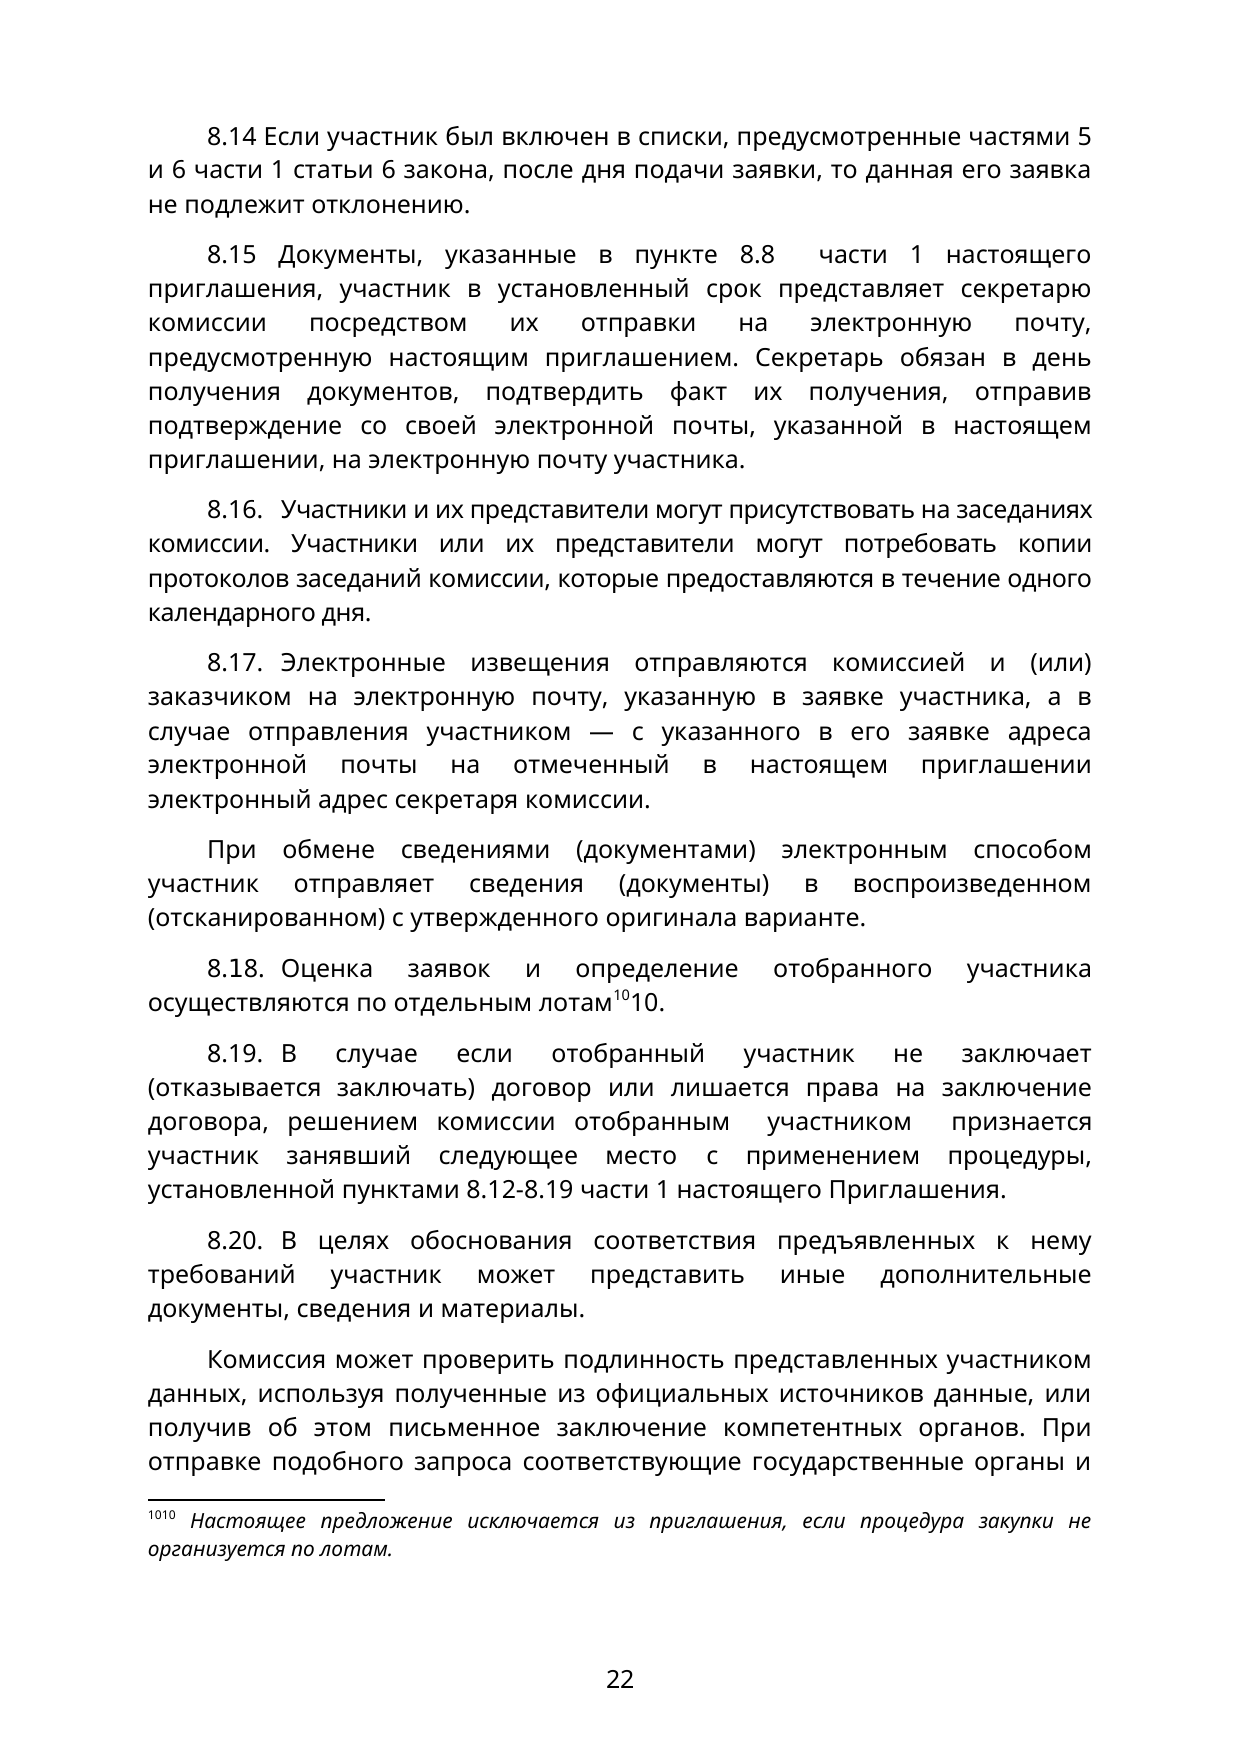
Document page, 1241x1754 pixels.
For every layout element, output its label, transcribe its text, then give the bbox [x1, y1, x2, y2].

text 8.18. Оценка заявок и определение отобранного участника осуществляются по отдельным лотам10. [148, 951, 1092, 1019]
text При обмене сведениями (документами) электронным способом участник отправляет сведения (документы) в воспроизведенном (отсканированном) с утвержденного оригинала варианте. [148, 832, 1092, 934]
text 8.16. Участники и их представители могут присутствовать на заседаниях комиссии. Участники или их представители могут потребовать копии протоколов заседаний комиссии, которые предоставляются в течение одного календарного дня. [148, 492, 1092, 628]
text 8.15 Документы, указанные в пункте 8.8 части 1 настоящего приглашения, участник в установленный срок представляет секретарю комиссии посредством их отправки на электронную почту, предусмотренную настоящим приглашением. Секретарь обязан в день получения документов, подтвердить факт их получения, отправив подтверждение со своей электронной почты, указанной в настоящем приглашении, на электронную почту участника. [148, 237, 1092, 475]
text 8.17. Электронные извещения отправляются комиссией и (или) заказчиком на электронную почту, указанную в заявке участника, а в случае отправления участником — с указанного в его заявке адреса электронной почты на отмеченный в настоящем приглашении электронный адрес секретаря комиссии. [148, 645, 1092, 815]
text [148, 1342, 1092, 1478]
text 8.19. В случае если отобранный участник не заключает (отказывается заключать) договор или лишается права на заключение договора, решением комиссии отобранным участником признается участник занявший следующее место с применением процедуры, установленной пунктами 8.12-8.19 части 1 настоящего Приглашения. [148, 1036, 1092, 1206]
text 8.14 Если участник был включен в списки, предусмотренные частями 5 и 6 части 1 статьи 6 закона, после дня подачи заявки, то данная его заявка не подлежит отклонению. [148, 118, 1092, 220]
text 8.20. В целях обоснования соответствия предъявленных к нему требований участник может представить иные дополнительные документы, сведения и материалы. [148, 1223, 1092, 1325]
